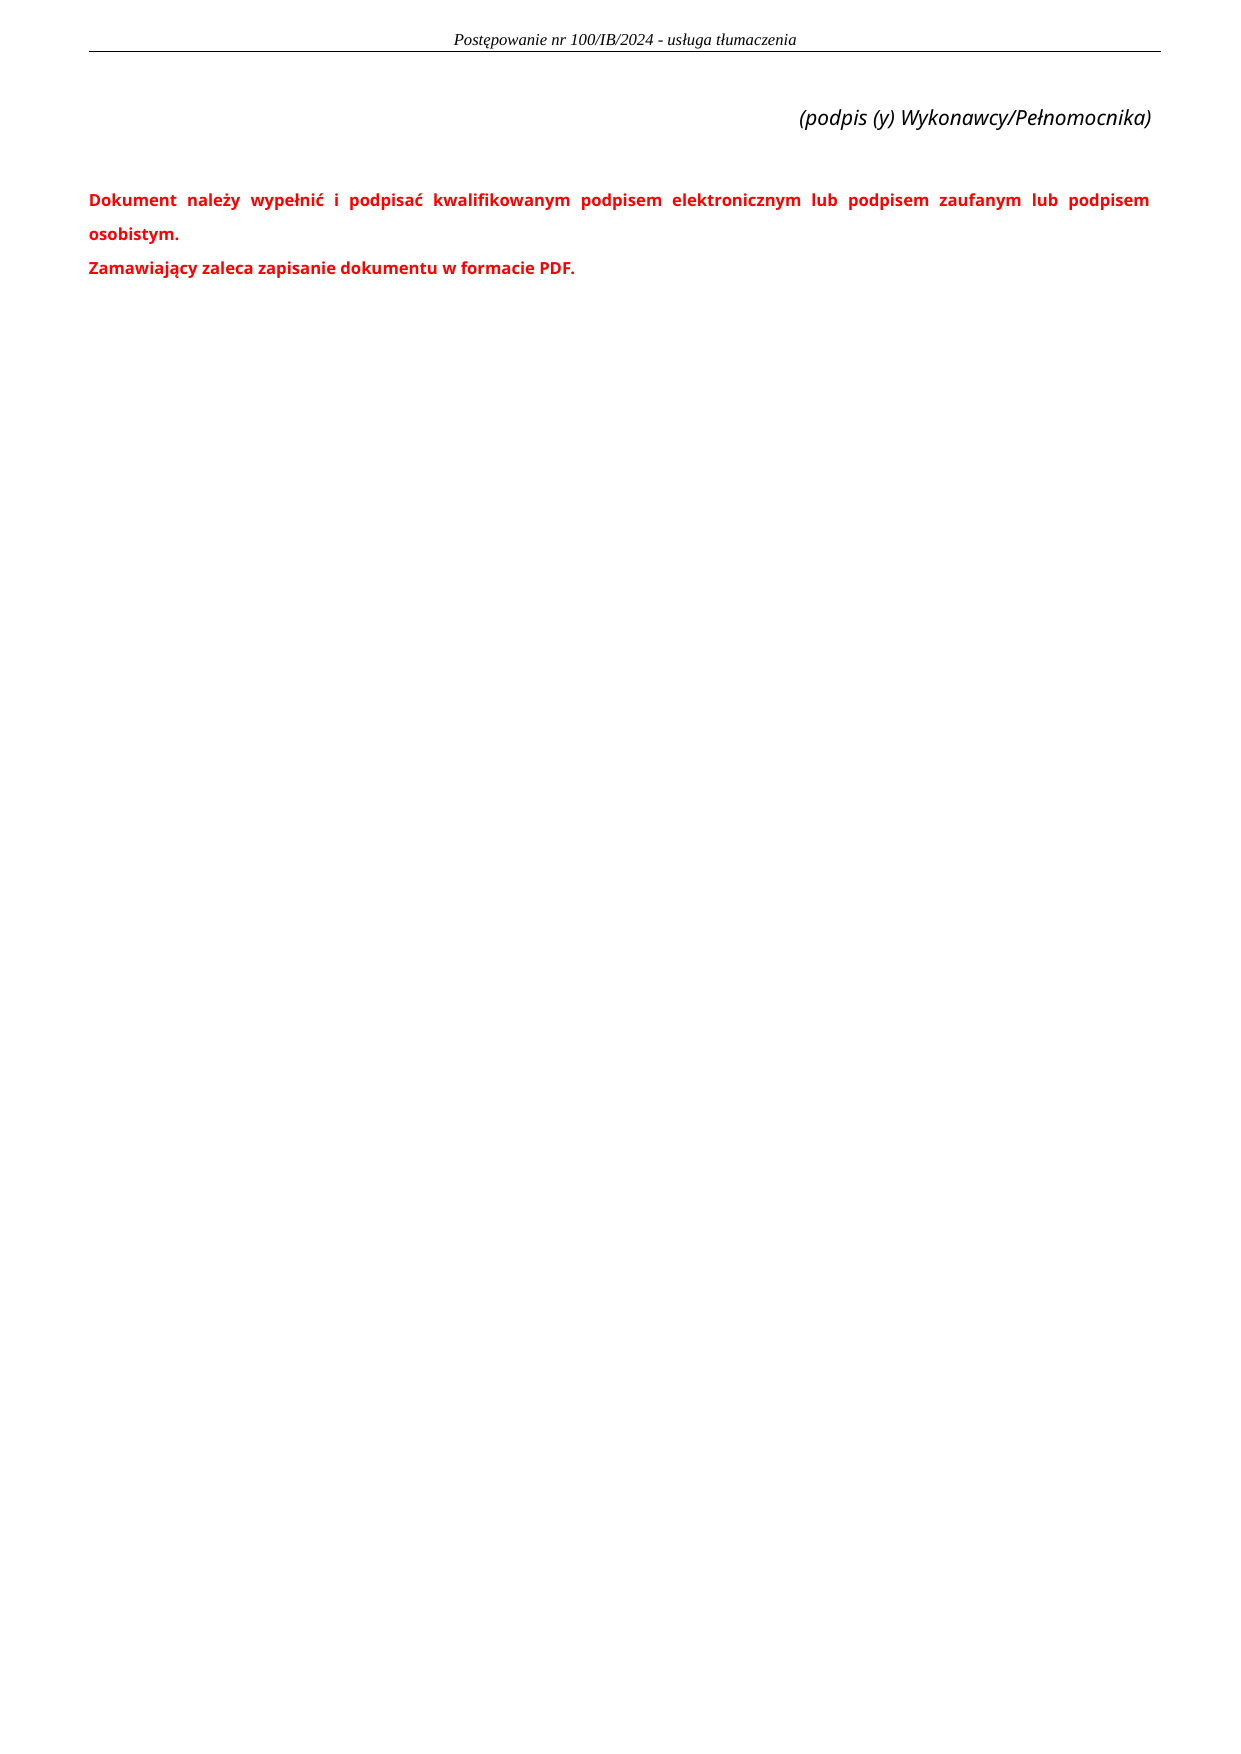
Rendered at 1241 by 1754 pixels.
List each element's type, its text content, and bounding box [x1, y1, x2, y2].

text (podpis (y) Wykonawcy/Pełnomocnika) [89, 103, 1152, 132]
text Zamawiający zaleca zapisanie dokumentu w formacie PDF. [89, 257, 1152, 279]
text Dokument należy wypełnić i podpisać kwalifikowanym podpisem elektronicznym lub podpisem zaufanym lub podpisem osobistym. [89, 189, 1152, 246]
